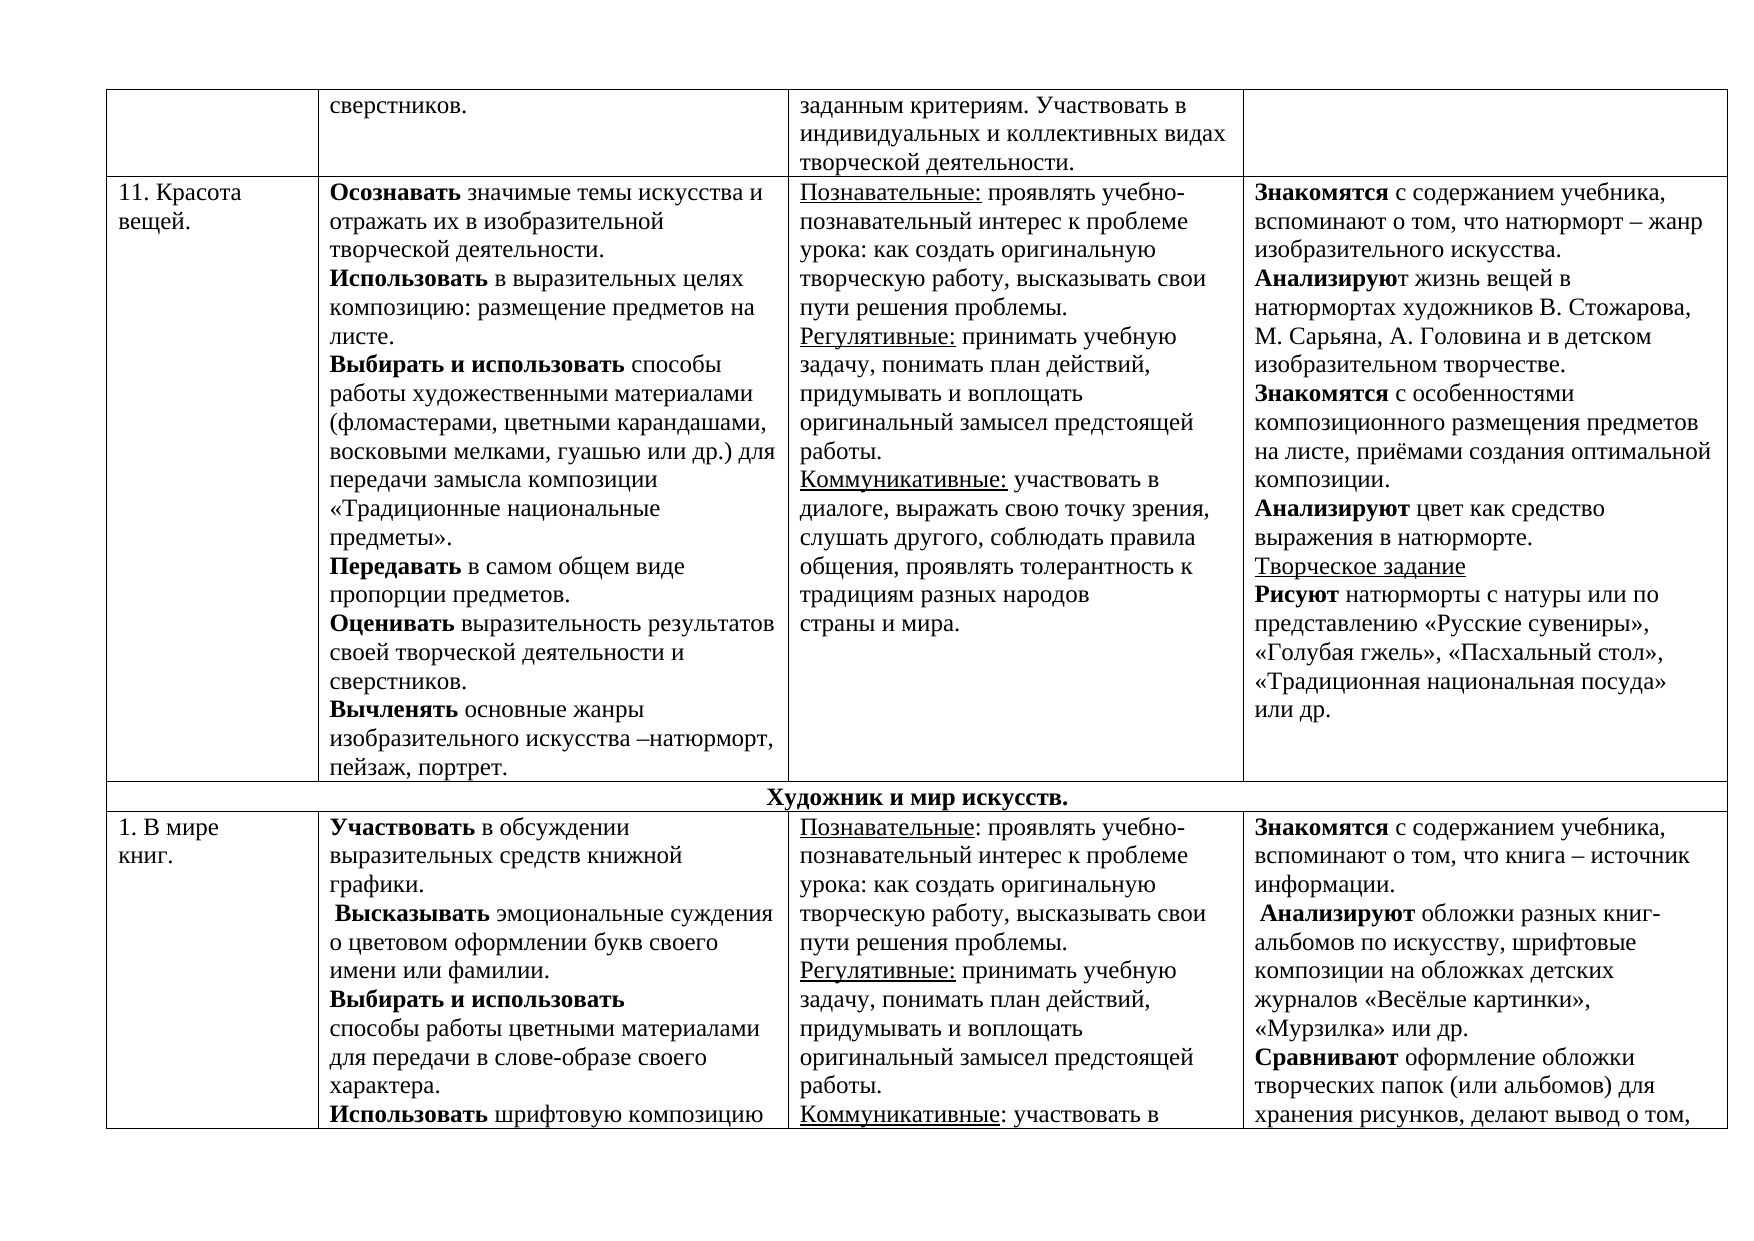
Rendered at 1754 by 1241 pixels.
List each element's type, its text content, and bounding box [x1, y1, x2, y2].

table_cell Художник и мир искусств. [107, 782, 1727, 811]
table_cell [789, 812, 1243, 1128]
table_cell Знакомятся с содержанием учебника, вспоминают о том, что натюрморт – жанр изобразительного искусства. Анализируют жизнь вещей в натюрмортах художников В. Стожарова, М. Сарьяна, А. Головина и в детском изобразительном творчестве. Знакомятся с особенностями композиционного размещения предметов на листе, приёмами создания оптимальной композиции. Анализируют цвет как средство выражения в натюрморте. Творческое задание Рисуют натюрморты с натуры или по представлению «Русские сувениры», «Голубая гжель», «Пасхальный стол», «Традиционная национальная посуда» или др. [1244, 177, 1727, 781]
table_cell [1244, 812, 1727, 1128]
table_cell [107, 90, 318, 176]
table_cell Осознавать значимые темы искусства и отражать их в изобразительной творческой деятельности. Использовать в выразительных целях композицию: размещение предметов на листе. Выбирать и использовать способы работы художественными материалами (фломастерами, цветными карандашами, восковыми мелками, гуашью или др.) для передачи замысла композиции «Традиционные национальные предметы». Передавать в самом общем виде пропорции предметов. Оценивать выразительность результатов своей творческой деятельности и сверстников. Вычленять основные жанры изобразительного искусства –натюрморт, пейзаж, портрет. [319, 177, 788, 781]
table_cell 1. В мире книг. [107, 812, 318, 1128]
table_cell 11. Красота вещей. [107, 177, 318, 781]
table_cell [319, 90, 788, 176]
table_cell Познавательные: проявлять учебно-познавательный интерес к проблеме урока: как создать оригинальную творческую работу, высказывать свои пути решения проблемы. Регулятивные: принимать учебную задачу, понимать план действий, придумывать и воплощать оригинальный замысел предстоящей работы. Коммуникативные: участвовать в диалоге, выражать свою точку зрения, слушать другого, соблюдать правила общения, проявлять толерантность к традициям разных народов страны и мира. [789, 177, 1243, 781]
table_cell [319, 812, 788, 1128]
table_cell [1244, 90, 1727, 176]
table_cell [789, 90, 1243, 176]
